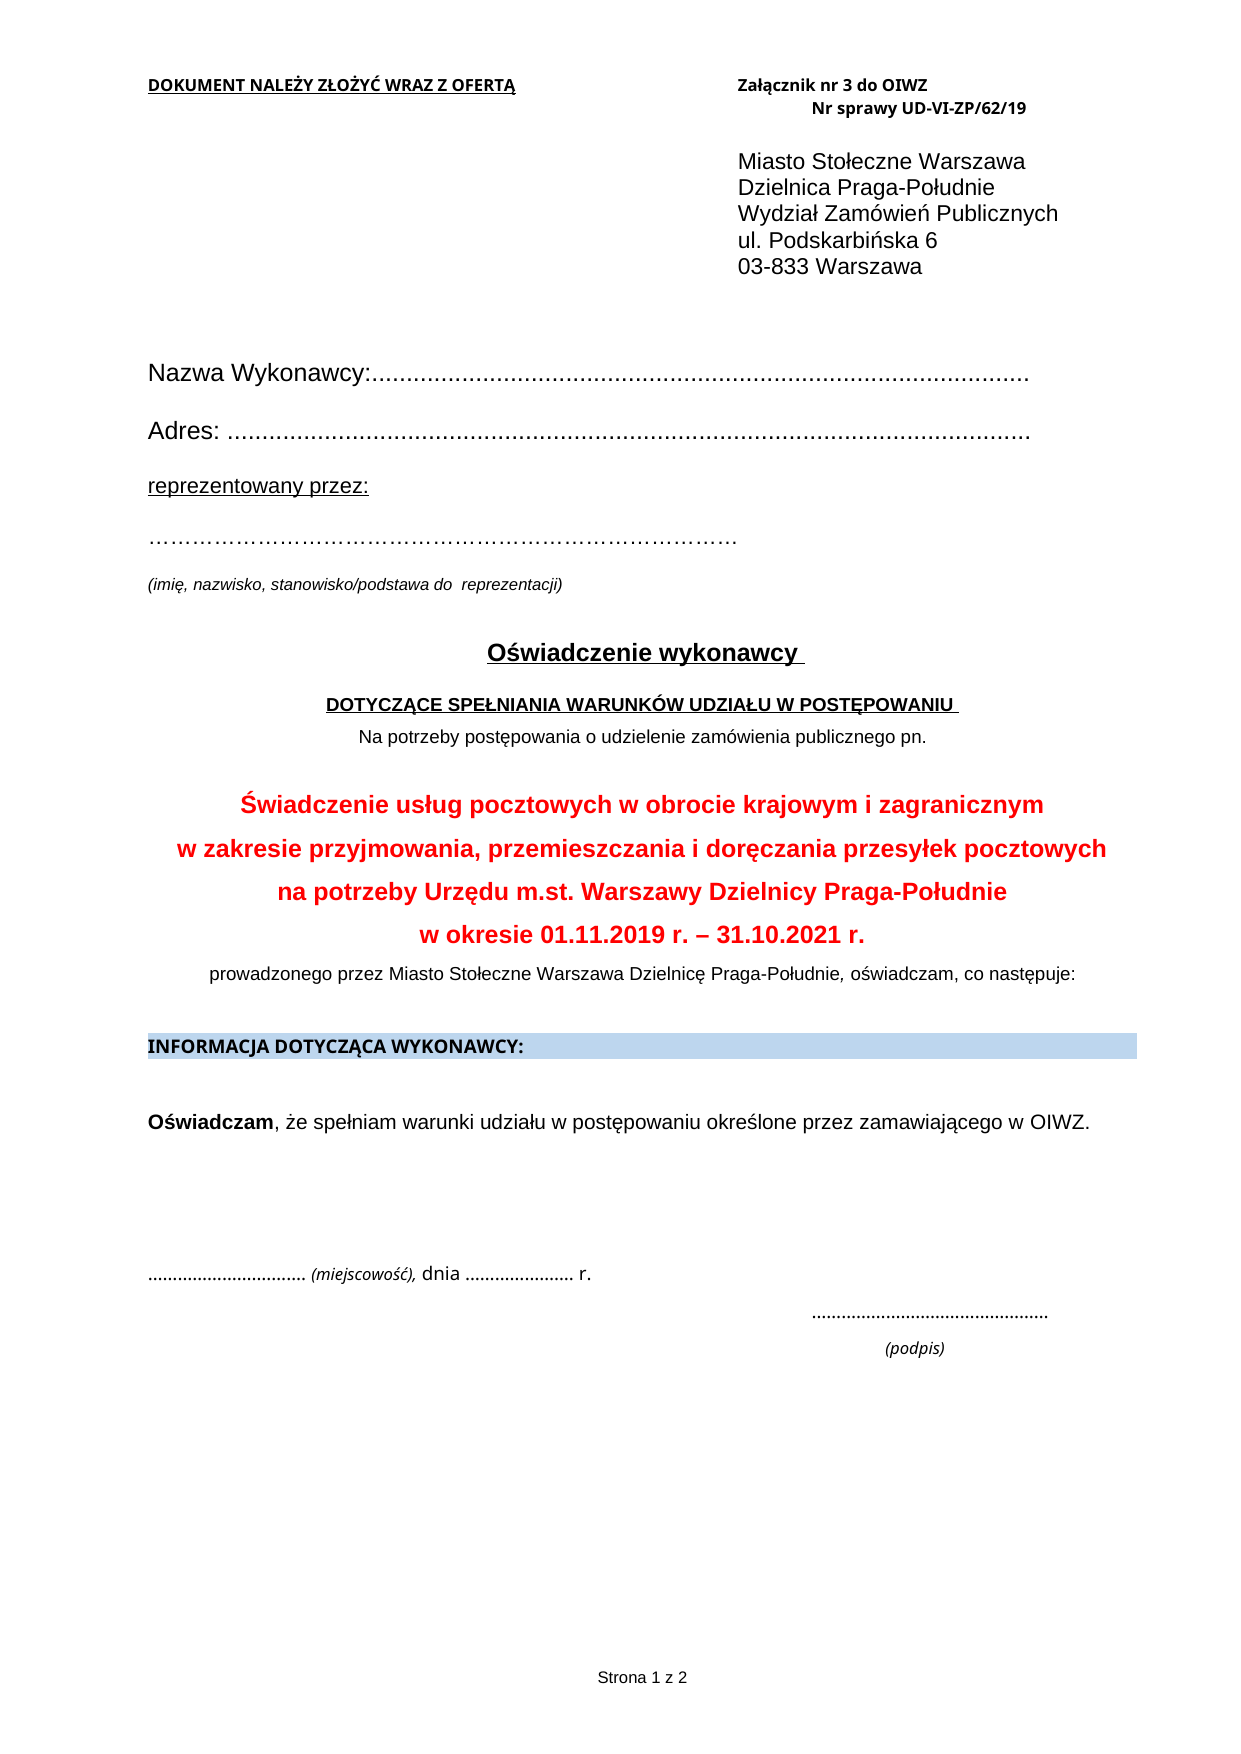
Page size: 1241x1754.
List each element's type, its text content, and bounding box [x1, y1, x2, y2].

text na potrzeby Urzędu m.st. Warszawy Dzielnicy Praga-Południe [148, 877, 1137, 906]
text ……………………………………………………………………… [148, 524, 842, 549]
text …………………….……. (miejscowość), dnia …………………. r. [148, 1260, 1137, 1286]
text Oświadczenie wykonawcy [148, 638, 1137, 667]
text ul. Podskarbińska 6 [148, 227, 1137, 253]
text DOTYCZĄCE SPEŁNIANIA WARUNKÓW UDZIAŁU W POSTĘPOWANIU Na potrzeby postępowania o udzielenie zamówienia publicznego pn. [148, 694, 1137, 747]
text INFORMACJA DOTYCZĄCA WYKONAWCY: [148, 1033, 1137, 1059]
text Świadczenie usług pocztowych w obrocie krajowym i zagranicznym [148, 791, 1137, 819]
text w zakresie przyjmowania, przemieszczania i doręczania przesyłek pocztowych [148, 834, 1137, 862]
text Oświadczam, że spełniam warunki udziału w postępowaniu określone przez zamawiającego w OIWZ. [148, 1109, 1137, 1133]
text Wydział Zamówień Publicznych [148, 200, 1137, 227]
text prowadzonego przez Miasto Stołeczne Warszawa Dzielnicę Praga-Południe, oświadczam, co następuje: [148, 963, 1137, 984]
text Adres: .................................................................................................................... [148, 416, 1137, 445]
text (imię, nazwisko, stanowisko/podstawa do reprezentacji) [148, 574, 768, 593]
text (podpis) [811, 1337, 1137, 1359]
text reprezentowany przez: [148, 473, 1137, 499]
text Nazwa Wykonawcy:............................................................................................... [148, 358, 1137, 387]
text ………………………………………… [148, 1298, 1137, 1324]
text Miasto Stołeczne Warszawa [664, 148, 1137, 174]
text Dzielnica Praga-Południe [148, 174, 1137, 200]
text w okresie 01.11.2019 r. – 31.10.2021 r. [148, 920, 1137, 949]
text 03-833 Warszawa [148, 253, 1137, 279]
